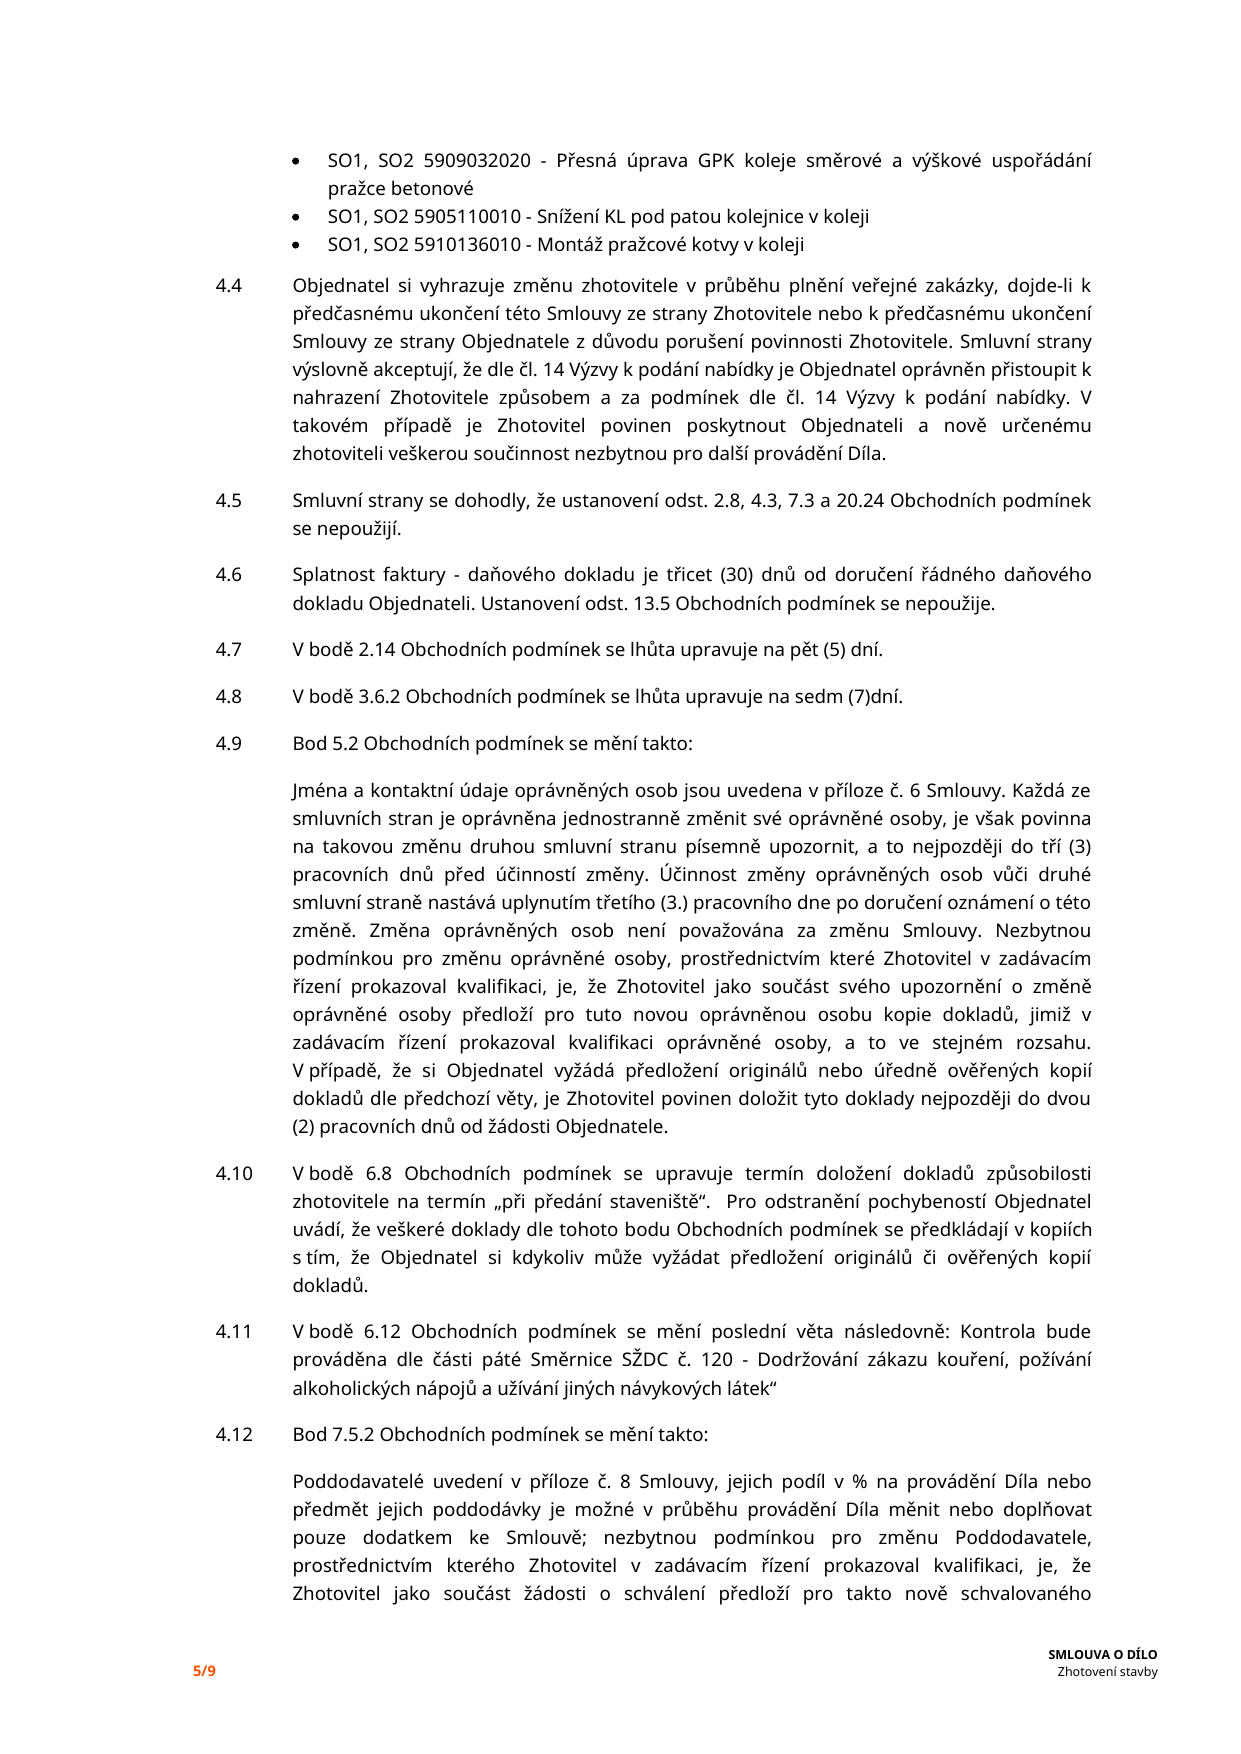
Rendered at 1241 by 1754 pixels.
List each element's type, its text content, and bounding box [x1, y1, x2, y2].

text Bod 7.5.2 Obchodních podmínek se mění takto: [216, 1422, 1093, 1447]
text SO1, SO2 5909032020 - Přesná úprava GPK koleje směrové a výškové uspořádání pražce betonové [292, 147, 1093, 201]
text V bodě 6.8 Obchodních podmínek se upravuje termín doložení dokladů způsobilosti zhotovitele na termín „při předání staveniště“. Pro odstranění pochybeností Objednatel uvádí, že veškeré doklady dle tohoto bodu Obchodních podmínek se předkládají v kopiích s tím, že Objednatel si kdykoliv může vyžádat předložení originálů či ověřených kopií dokladů. [216, 1160, 1093, 1297]
text Splatnost faktury - daňového dokladu je třicet (30) dnů od doručení řádného daňového dokladu Objednateli. Ustanovení odst. 13.5 Obchodních podmínek se nepoužije. [216, 562, 1093, 615]
text Bod 5.2 Obchodních podmínek se mění takto: [216, 730, 1093, 756]
text SO1, SO2 5910136010 - Montáž pražcové kotvy v koleji [292, 232, 1093, 257]
text SO1, SO2 5905110010 - Snížení KL pod patou kolejnice v koleji [292, 203, 1093, 229]
text V bodě 2.14 Obchodních podmínek se lhůta upravuje na pět (5) dní. [216, 637, 1093, 662]
text Objednatel si vyhrazuje změnu zhotovitele v průběhu plnění veřejné zakázky, dojde-li k předčasnému ukončení této Smlouvy ze strany Zhotovitele nebo k předčasnému ukončení Smlouvy ze strany Objednatele z důvodu porušení povinnosti Zhotovitele. Smluvní strany výslovně akceptují, že dle čl. 14 Výzvy k podání nabídky je Objednatel oprávněn přistoupit k nahrazení Zhotovitele způsobem a za podmínek dle čl. 14 Výzvy k podání nabídky. V takovém případě je Zhotovitel povinen poskytnout Objednateli a nově určenému zhotoviteli veškerou součinnost nezbytnou pro další provádění Díla. [216, 272, 1093, 466]
text V bodě 6.12 Obchodních podmínek se mění poslední věta následovně: Kontrola bude prováděna dle části páté Směrnice SŽDC č. 120 - Dodržování zákazu kouření, požívání alkoholických nápojů a užívání jiných návykových látek“ [216, 1319, 1093, 1400]
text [292, 1468, 1093, 1606]
text V bodě 3.6.2 Obchodních podmínek se lhůta upravuje na sedm (7)dní. [216, 683, 1093, 709]
text Smluvní strany se dohodly, že ustanovení odst. 2.8, 4.3, 7.3 a 20.24 Obchodních podmínek se nepoužijí. [216, 487, 1093, 541]
text Jména a kontaktní údaje oprávněných osob jsou uvedena v příloze č. 6 Smlouvy. Každá ze smluvních stran je oprávněna jednostranně změnit své oprávněné osoby, je však povinna na takovou změnu druhou smluvní stranu písemně upozornit, a to nejpozději do tří (3) pracovních dnů před účinností změny. Účinnost změny oprávněných osob vůči druhé smluvní straně nastává uplynutím třetího (3.) pracovního dne po doručení oznámení o této změně. Změna oprávněných osob není považována za změnu Smlouvy. Nezbytnou podmínkou pro změnu oprávněné osoby, prostřednictvím které Zhotovitel v zadávacím řízení prokazoval kvalifikaci, je, že Zhotovitel jako součást svého upozornění o změně oprávněné osoby předloží pro tuto novou oprávněnou osobu kopie dokladů, jimiž v zadávacím řízení prokazoval kvalifikaci oprávněné osoby, a to ve stejném rozsahu. V případě, že si Objednatel vyžádá předložení originálů nebo úředně ověřených kopií dokladů dle předchozí věty, je Zhotovitel povinen doložit tyto doklady nejpozději do dvou (2) pracovních dnů od žádosti Objednatele. [292, 777, 1093, 1139]
